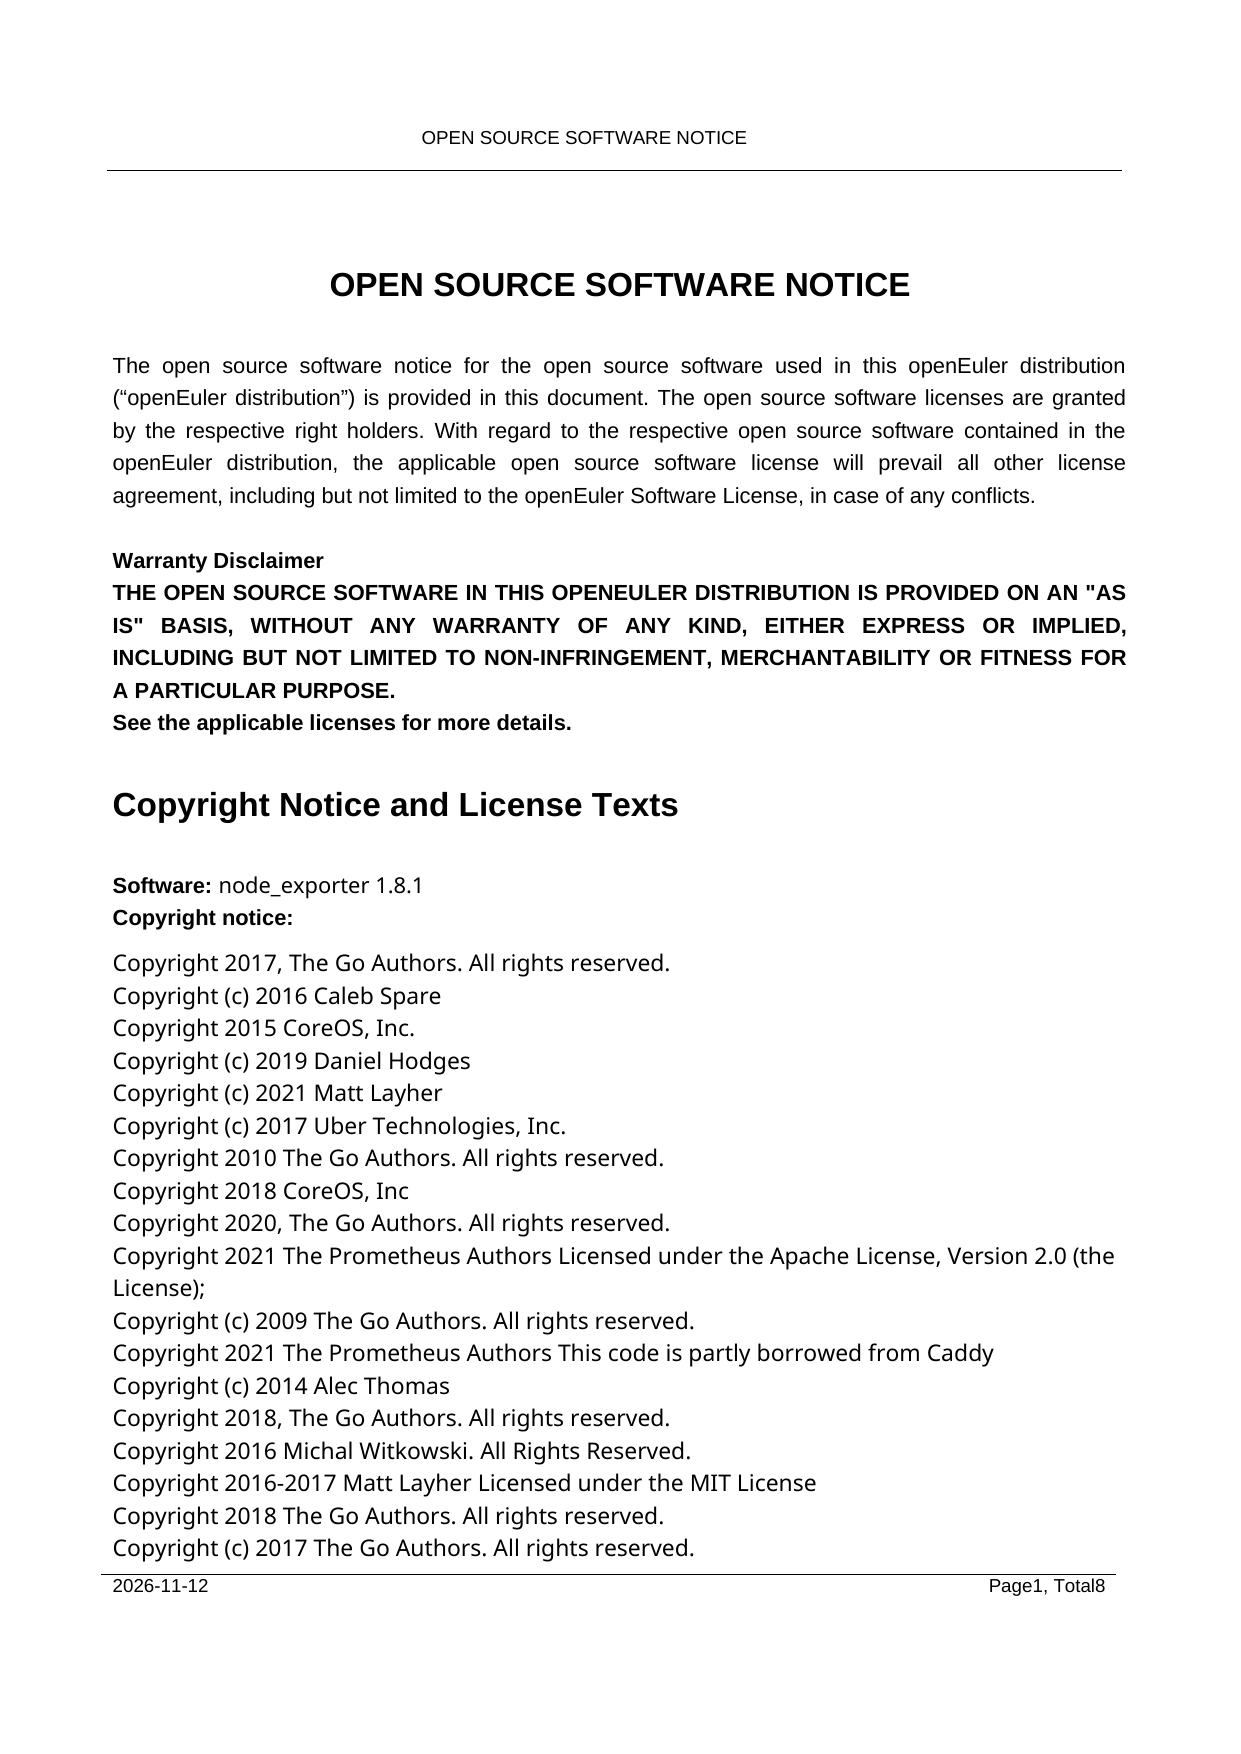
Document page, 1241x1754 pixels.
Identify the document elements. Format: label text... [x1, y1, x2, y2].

text Copyright Notice and License Texts [112, 771, 1128, 836]
text The open source software notice for the open source software used in this openEuler distribution (“openEuler distribution”) is provided in this document. The open source software licenses are granted by the respective right holders. With regard to the respective open source software contained in the openEuler distribution, the applicable open source software license will prevail all other license agreement, including but not limited to the openEuler Software License, in case of any conflicts. [112, 349, 1128, 511]
title Software: node_exporter 1.8.1 [112, 869, 1128, 901]
text OPEN SOURCE SOFTWARE NOTICE [112, 251, 1128, 316]
text Warranty Disclaimer [112, 544, 1128, 576]
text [112, 947, 1128, 1564]
text THE OPEN SOURCE SOFTWARE IN THIS OPENEULER DISTRIBUTION IS PROVIDED ON AN "AS IS" BASIS, WITHOUT ANY WARRANTY OF ANY KIND, EITHER EXPRESS OR IMPLIED, INCLUDING BUT NOT LIMITED TO NON-INFRINGEMENT, MERCHANTABILITY OR FITNESS FOR A PARTICULAR PURPOSE. See the applicable licenses for more details. [112, 576, 1128, 739]
text Copyright notice: [112, 901, 1128, 934]
